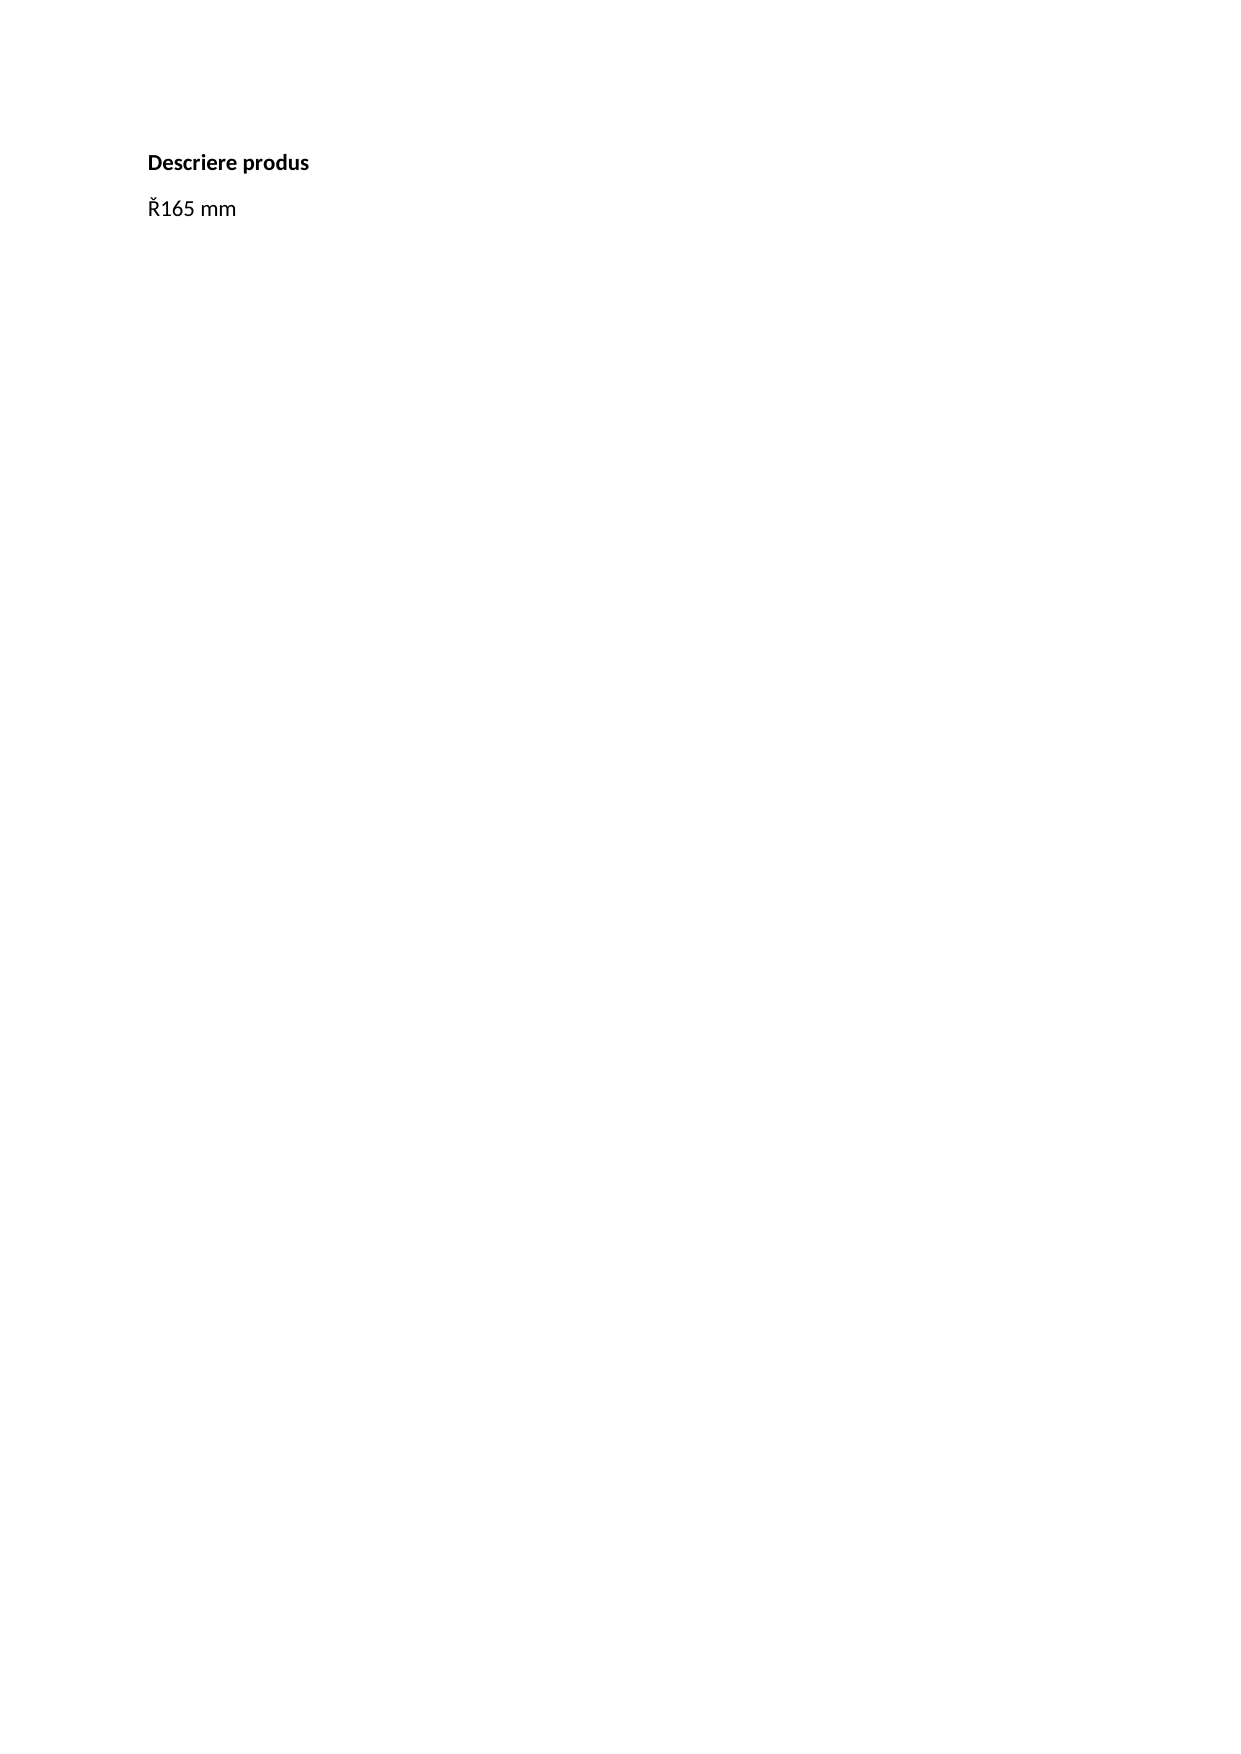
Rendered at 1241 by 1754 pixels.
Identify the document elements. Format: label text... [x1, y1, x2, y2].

text Descriere produs [148, 148, 1093, 176]
text Ř165 mm [148, 194, 1093, 222]
